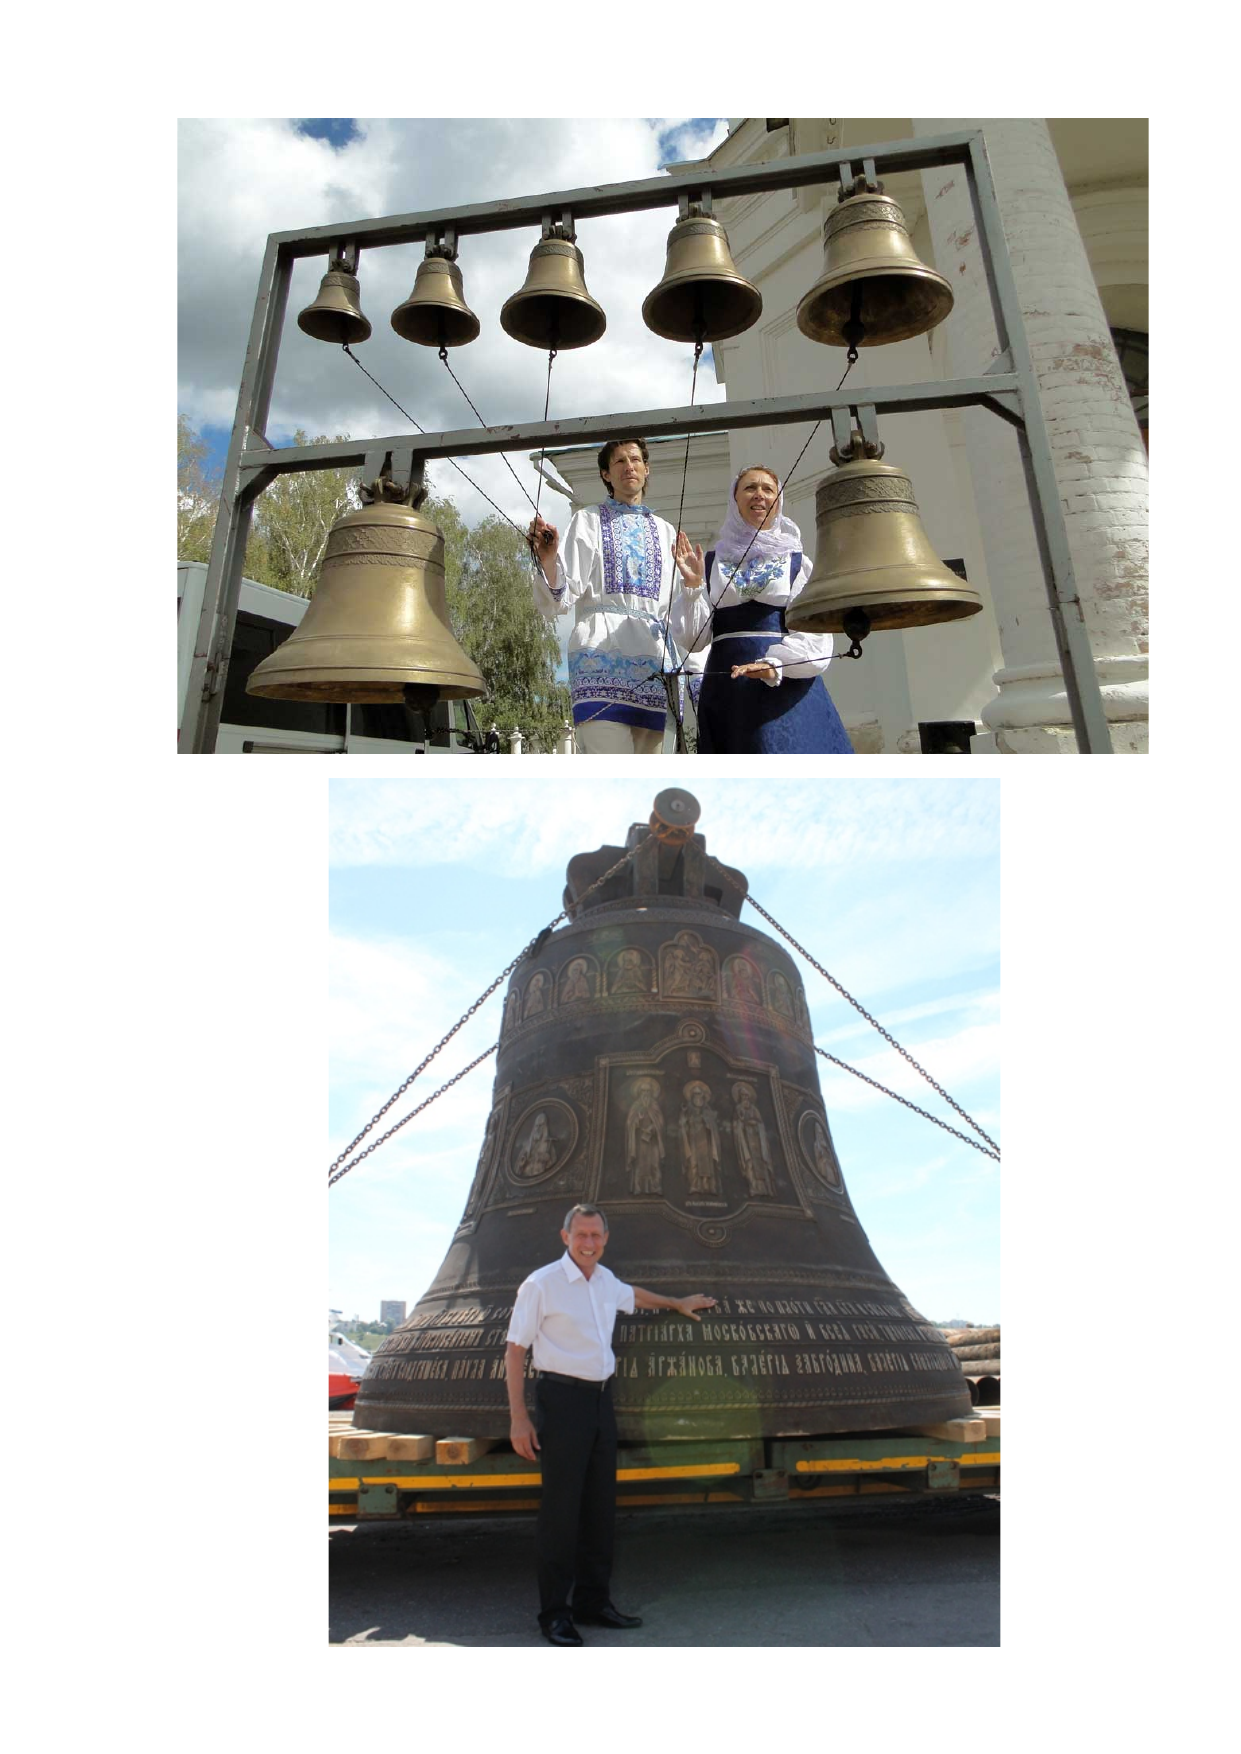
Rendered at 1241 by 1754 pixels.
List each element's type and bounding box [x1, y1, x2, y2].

picture [328, 778, 1001, 1647]
picture [177, 118, 1149, 754]
